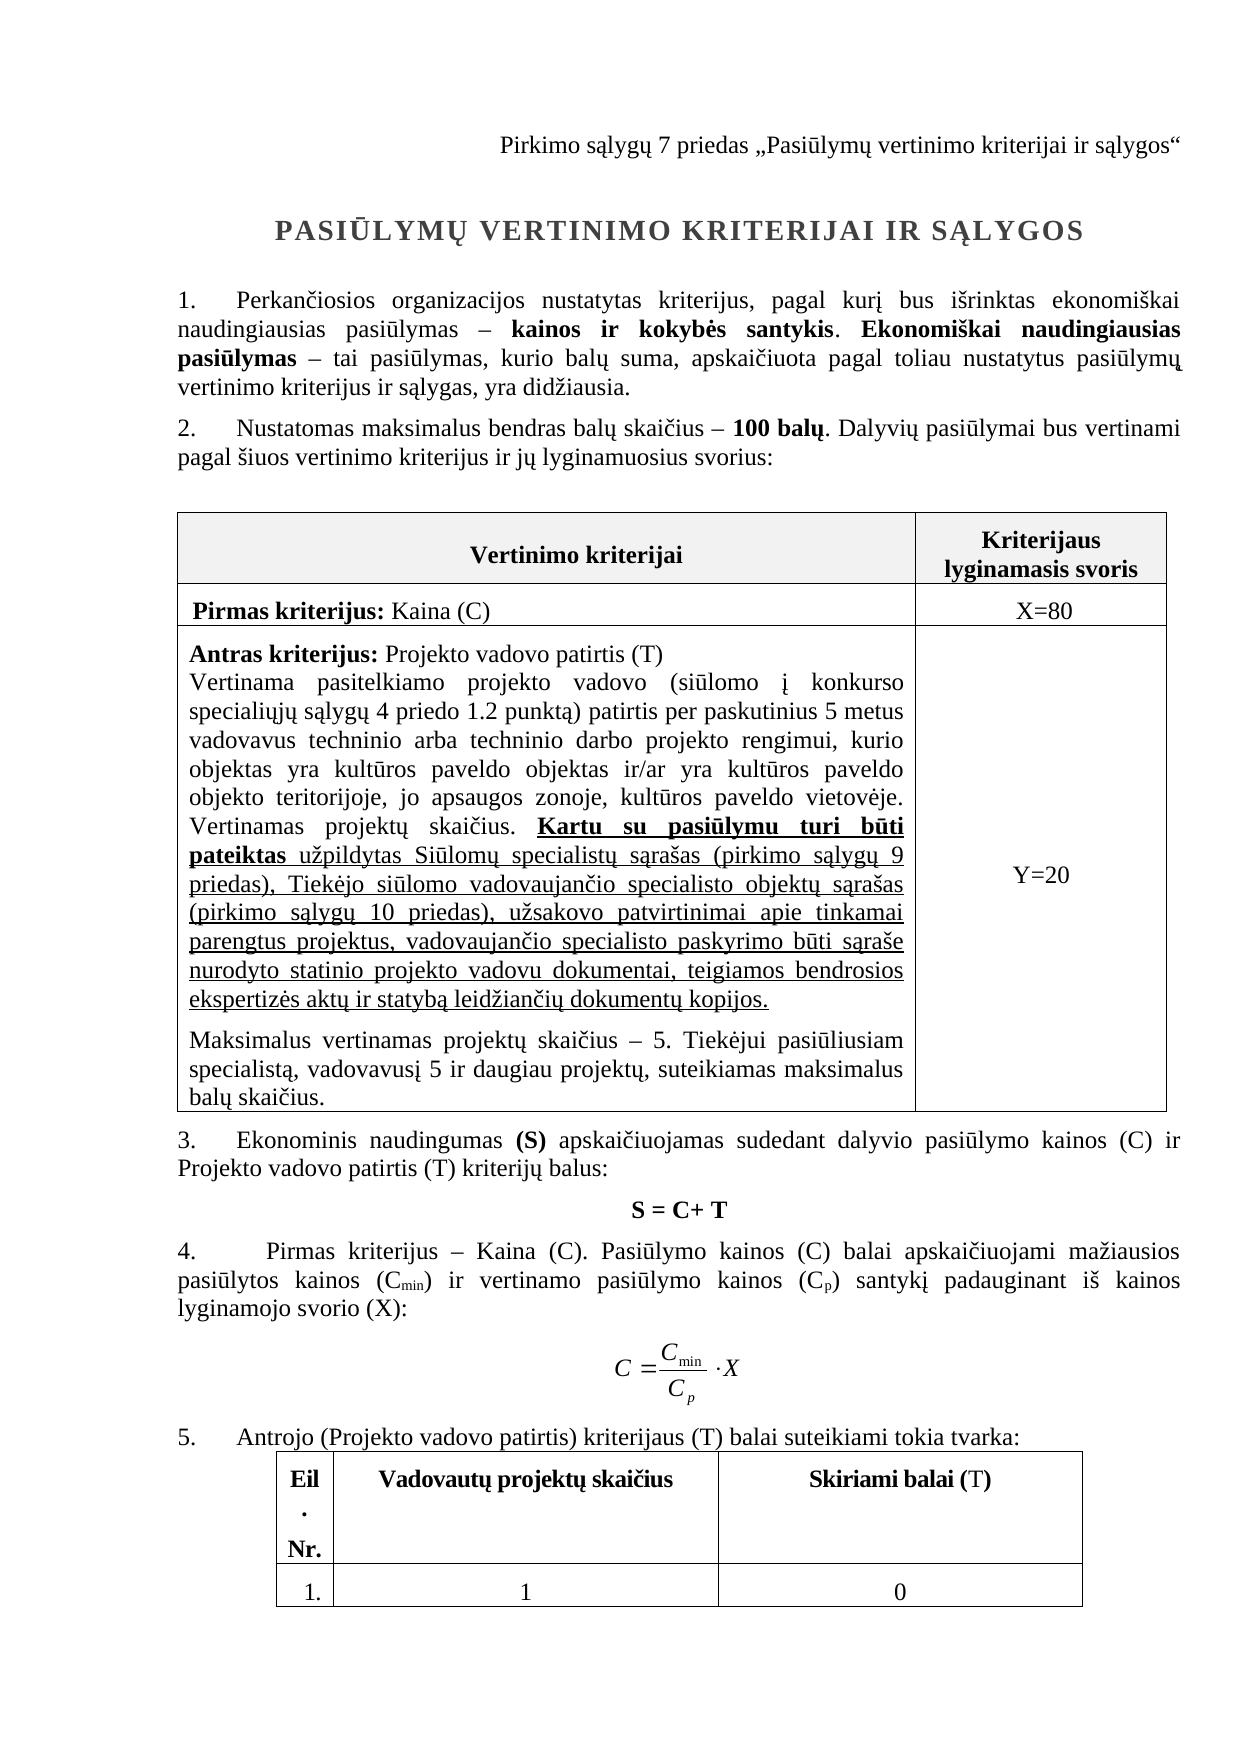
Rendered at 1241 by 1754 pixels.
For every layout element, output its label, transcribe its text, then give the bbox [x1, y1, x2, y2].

table_header Vertinimo kriterijai [178, 513, 915, 583]
table_cell 1 [334, 1564, 718, 1606]
table_cell X=80 [916, 584, 1166, 625]
table_header Vadovautų projektų skaičius [334, 1452, 718, 1563]
list Perkančiosios organizacijos nustatytas kriterijus, pagal kurį bus išrinktas ekonomiškai naudingiausias pasiūlymas – kainos ir kokybės santykis. Ekonomiškai naudingiausias pasiūlymas – tai pasiūlymas, kurio balų suma, apskaičiuota pagal toliau nustatytus pasiūlymų̨ vertinimo kriterijus ir sąlygas, yra didžiausia. [177, 286, 1181, 401]
list S = C+ T [177, 1195, 1181, 1223]
table_header Eil. Nr. [277, 1452, 333, 1563]
table_header Skiriami balai (T) [719, 1452, 1082, 1563]
table_cell 1. [277, 1564, 333, 1606]
text Pirkimo sąlygų 7 priedas „Pasiūlymų vertinimo kriterijai ir sąlygos“ [177, 131, 1181, 159]
list Ekonominis naudingumas (S) apskaičiuojamas sudedant dalyvio pasiūlymo kainos (C) ir Projekto vadovo patirtis (T) kriterijų balus: [177, 1125, 1181, 1182]
list Antrojo (Projekto vadovo patirtis) kriterijaus (T) balai suteikiami tokia tvarka: [177, 1422, 1181, 1451]
table_cell 0 [719, 1564, 1082, 1606]
table_cell Y=20 [916, 626, 1166, 1111]
table_header Kriterijaus lyginamasis svoris [916, 513, 1166, 583]
list Nustatomas maksimalus bendras balų skaičius – 100 balų. Dalyvių pasiūlymai bus vertinami pagal šiuos vertinimo kriterijus ir jų lyginamuosius svorius: [177, 413, 1181, 471]
list Pirmas kriterijus – Kaina (C). Pasiūlymo kainos (C) balai apskaičiuojami mažiausios pasiūlytos kainos (Cmin) ir vertinamo pasiūlymo kainos (Cp) santykį padauginant iš kainos lyginamojo svorio (X): [177, 1236, 1181, 1322]
table_cell Pirmas kriterijus: Kaina (C) [178, 584, 915, 625]
subtitle PASIŪLYMŲ VERTINIMO KRITERIJAI ir Sąlygos [177, 213, 1181, 247]
table_cell Antras kriterijus: Projekto vadovo patirtis (T) Vertinama pasitelkiamo projekto vadovo (siūlomo į konkurso specialiųjų sąlygų 4 priedo 1.2 punktą) patirtis per paskutinius 5 metus vadovavus techninio arba techninio darbo projekto rengimui, kurio objektas yra kultūros paveldo objektas ir/ar yra kultūros paveldo objekto teritorijoje, jo apsaugos zonoje, kultūros paveldo vietovėje. Vertinamas projektų skaičius. Kartu su pasiūlymu turi būti pateiktas užpildytas Siūlomų specialistų sąrašas (pirkimo sąlygų 9 priedas), Tiekėjo siūlomo vadovaujančio specialisto objektų sąrašas (pirkimo sąlygų 10 priedas), užsakovo patvirtinimai apie tinkamai parengtus projektus, vadovaujančio specialisto paskyrimo būti sąraše nurodyto statinio projekto vadovu dokumentai, teigiamos bendrosios ekspertizės aktų ir statybą leidžiančių dokumentų kopijos. Maksimalus vertinamas projektų skaičius – 5. Tiekėjui pasiūliusiam specialistą, vadovavusį 5 ir daugiau projektų, suteikiamas maksimalus balų skaičius. [178, 626, 915, 1111]
